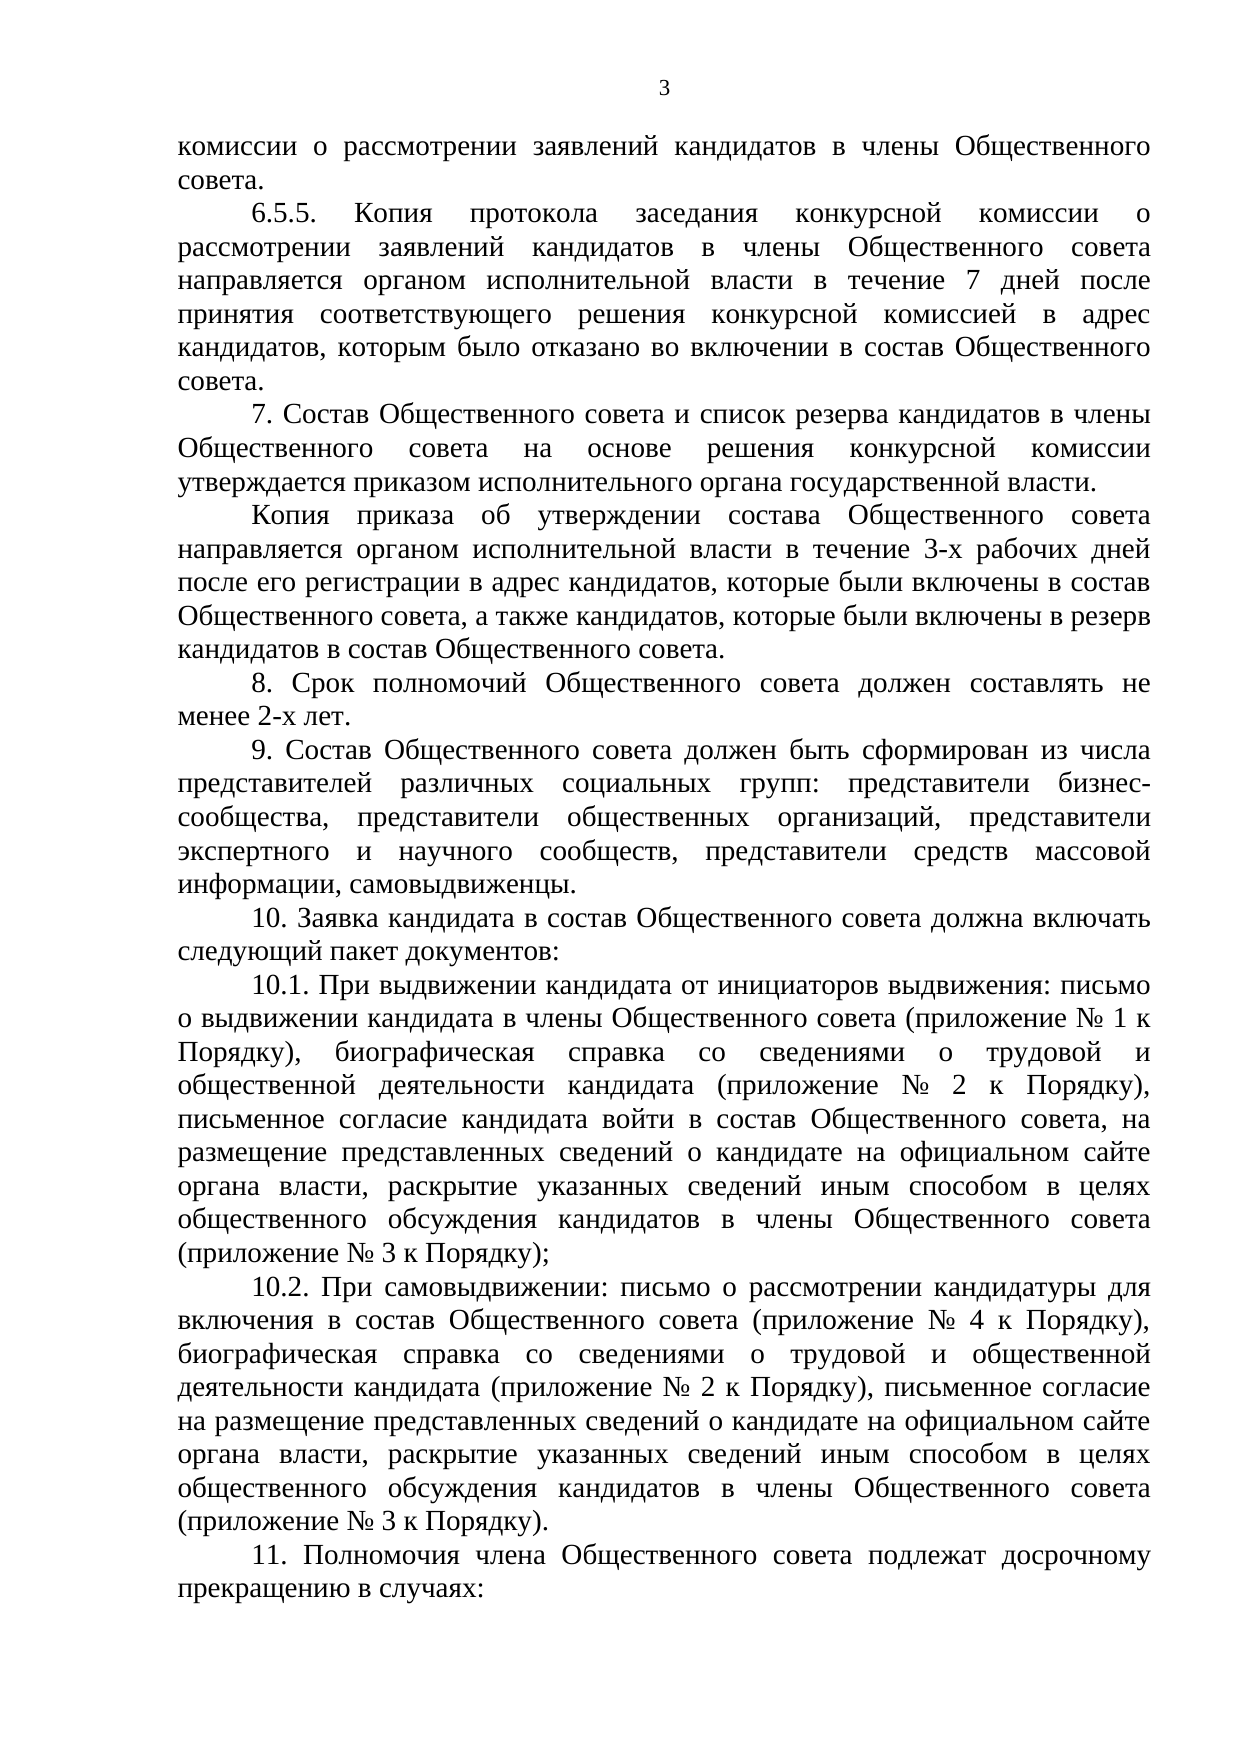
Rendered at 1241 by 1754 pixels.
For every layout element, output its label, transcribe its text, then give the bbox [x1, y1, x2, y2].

text 10.1. При выдвижении кандидата от инициаторов выдвижения: письмо о выдвижении кандидата в члены Общественного совета (приложение № 1 к Порядку), биографическая справка со сведениями о трудовой и общественной деятельности кандидата (приложение № 2 к Порядку), письменное согласие кандидата войти в состав Общественного совета, на размещение представленных сведений о кандидате на официальном сайте органа власти, раскрытие указанных сведений иным способом в целях общественного обсуждения кандидатов в члены Общественного совета (приложение № 3 к Порядку); [177, 967, 1152, 1269]
text 10. Заявка кандидата в состав Общественного совета должна включать следующий пакет документов: [177, 900, 1152, 967]
text 6.5.5. Копия протокола заседания конкурсной комиссии о рассмотрении заявлений кандидатов в члены Общественного совета направляется органом исполнительной власти в течение 7 дней после принятия соответствующего решения конкурсной комиссией в адрес кандидатов, которым было отказано во включении в состав Общественного совета. [177, 195, 1152, 397]
text 11. Полномочия члена Общественного совета подлежат досрочному прекращению в случаях: [177, 1537, 1152, 1604]
text 8. Срок полномочий Общественного совета должен составлять не менее 2-х лет. [177, 665, 1152, 732]
text 9. Состав Общественного совета должен быть сформирован из числа представителей различных социальных групп: представители бизнес-сообщества, представители общественных организаций, представители экспертного и научного сообществ, представители средств массовой информации, самовыдвиженцы. [177, 732, 1152, 900]
text Копия приказа об утверждении состава Общественного совета направляется органом исполнительной власти в течение 3-х рабочих дней после его регистрации в адрес кандидатов, которые были включены в состав Общественного совета, а также кандидатов, которые были включены в резерв кандидатов в состав Общественного совета. [177, 497, 1152, 665]
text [177, 128, 1152, 195]
text 7. Состав Общественного совета и список резерва кандидатов в члены Общественного совета на основе решения конкурсной комиссии утверждается приказом исполнительного органа государственной власти. [177, 397, 1152, 497]
text 10.2. При самовыдвижении: письмо о рассмотрении кандидатуры для включения в состав Общественного совета (приложение № 4 к Порядку), биографическая справка со сведениями о трудовой и общественной деятельности кандидата (приложение № 2 к Порядку), письменное согласие на размещение представленных сведений о кандидате на официальном сайте органа власти, раскрытие указанных сведений иным способом в целях общественного обсуждения кандидатов в члены Общественного совета (приложение № 3 к Порядку). [177, 1269, 1152, 1537]
